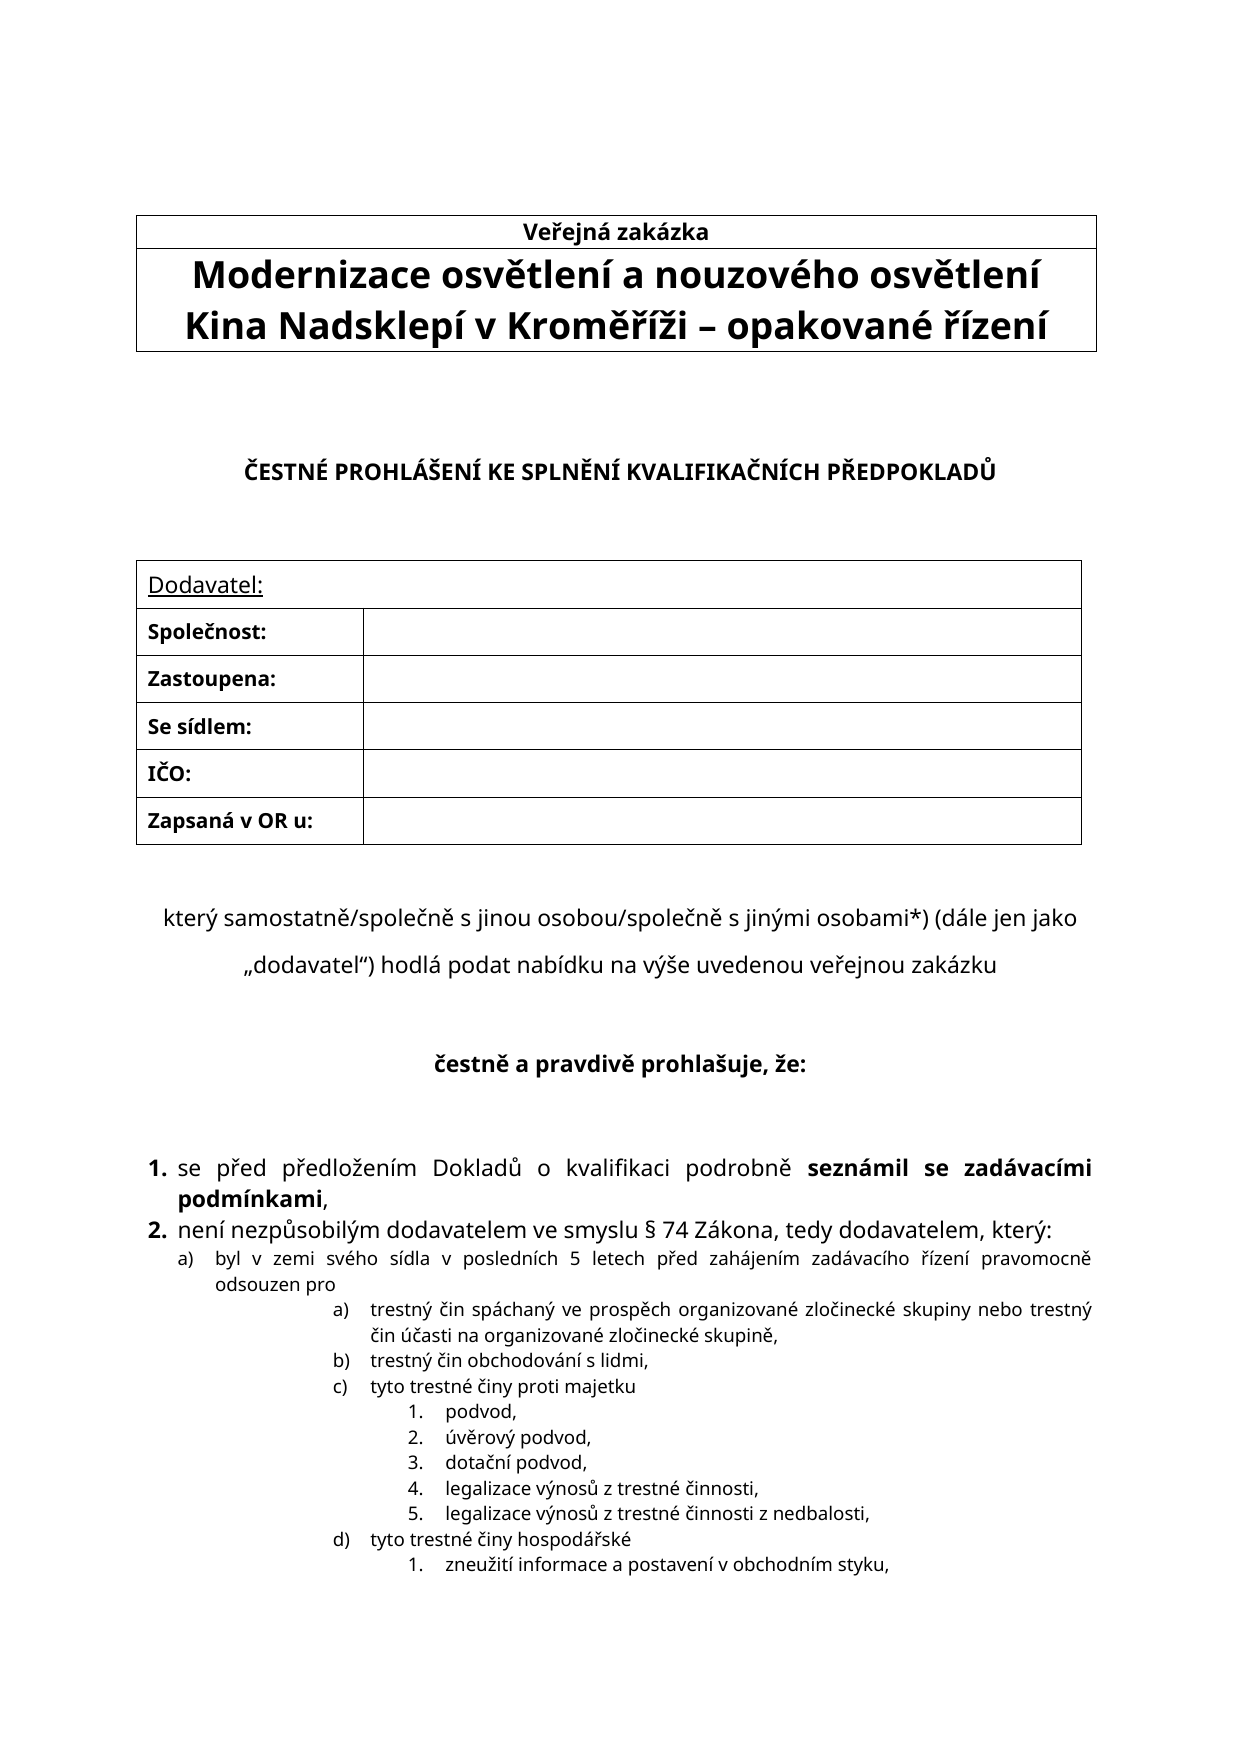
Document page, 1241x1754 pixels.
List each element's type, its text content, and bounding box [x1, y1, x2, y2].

list úvěrový podvod, [408, 1424, 1093, 1449]
list zneužití informace a postavení v obchodním styku, [408, 1552, 1093, 1577]
list není nezpůsobilým dodavatelem ve smyslu § 74 Zákona, tedy dodavatelem, který: [148, 1214, 1093, 1245]
table_cell IČO: [137, 750, 363, 797]
list legalizace výnosů z trestné činnosti, [408, 1475, 1093, 1501]
table_cell Se sídlem: [137, 703, 363, 749]
table_cell Zastoupena: [137, 656, 363, 702]
list byl v zemi svého sídla v posledních 5 letech před zahájením zadávacího řízení pravomocně odsouzen pro [177, 1245, 1093, 1296]
list trestný čin spáchaný ve prospěch organizované zločinecké skupiny nebo trestný čin účasti na organizované zločinecké skupině, [333, 1296, 1093, 1347]
table_header Veřejná zakázka [137, 216, 1096, 248]
list podvod, [408, 1398, 1093, 1424]
text který samostatně/společně s jinou osobou/společně s jinými osobami*) (dále jen jako „dodavatel“) hodlá podat nabídku na výše uvedenou veřejnou zakázku [148, 902, 1093, 980]
list trestný čin obchodování s lidmi, [333, 1347, 1093, 1373]
list dotační podvod, [408, 1449, 1093, 1475]
text ČESTNÉ PROHLÁŠENÍ KE SPLNĚNÍ KVALIFIKAČNÍCH PŘEDPOKLADŮ [148, 456, 1093, 487]
list tyto trestné činy proti majetku [333, 1373, 1093, 1398]
table_cell Modernizace osvětlení a nouzového osvětlení Kina Nadsklepí v Kroměříži – opakované řízení [137, 249, 1096, 351]
list legalizace výnosů z trestné činnosti z nedbalosti, [408, 1501, 1093, 1526]
text čestně a pravdivě prohlašuje, že: [148, 1047, 1093, 1079]
table_header Dodavatel: [137, 561, 1081, 607]
table_cell [364, 798, 1081, 844]
list se před předložením Dokladů o kvalifikaci podrobně seznámil se zadávacími podmínkami, [148, 1152, 1093, 1214]
table_cell Společnost: [137, 609, 363, 655]
table_cell [364, 609, 1081, 655]
table_cell [364, 750, 1081, 797]
table_cell Zapsaná v OR u: [137, 798, 363, 844]
table_cell [364, 703, 1081, 749]
list tyto trestné činy hospodářské [333, 1526, 1093, 1552]
table_cell [364, 656, 1081, 702]
